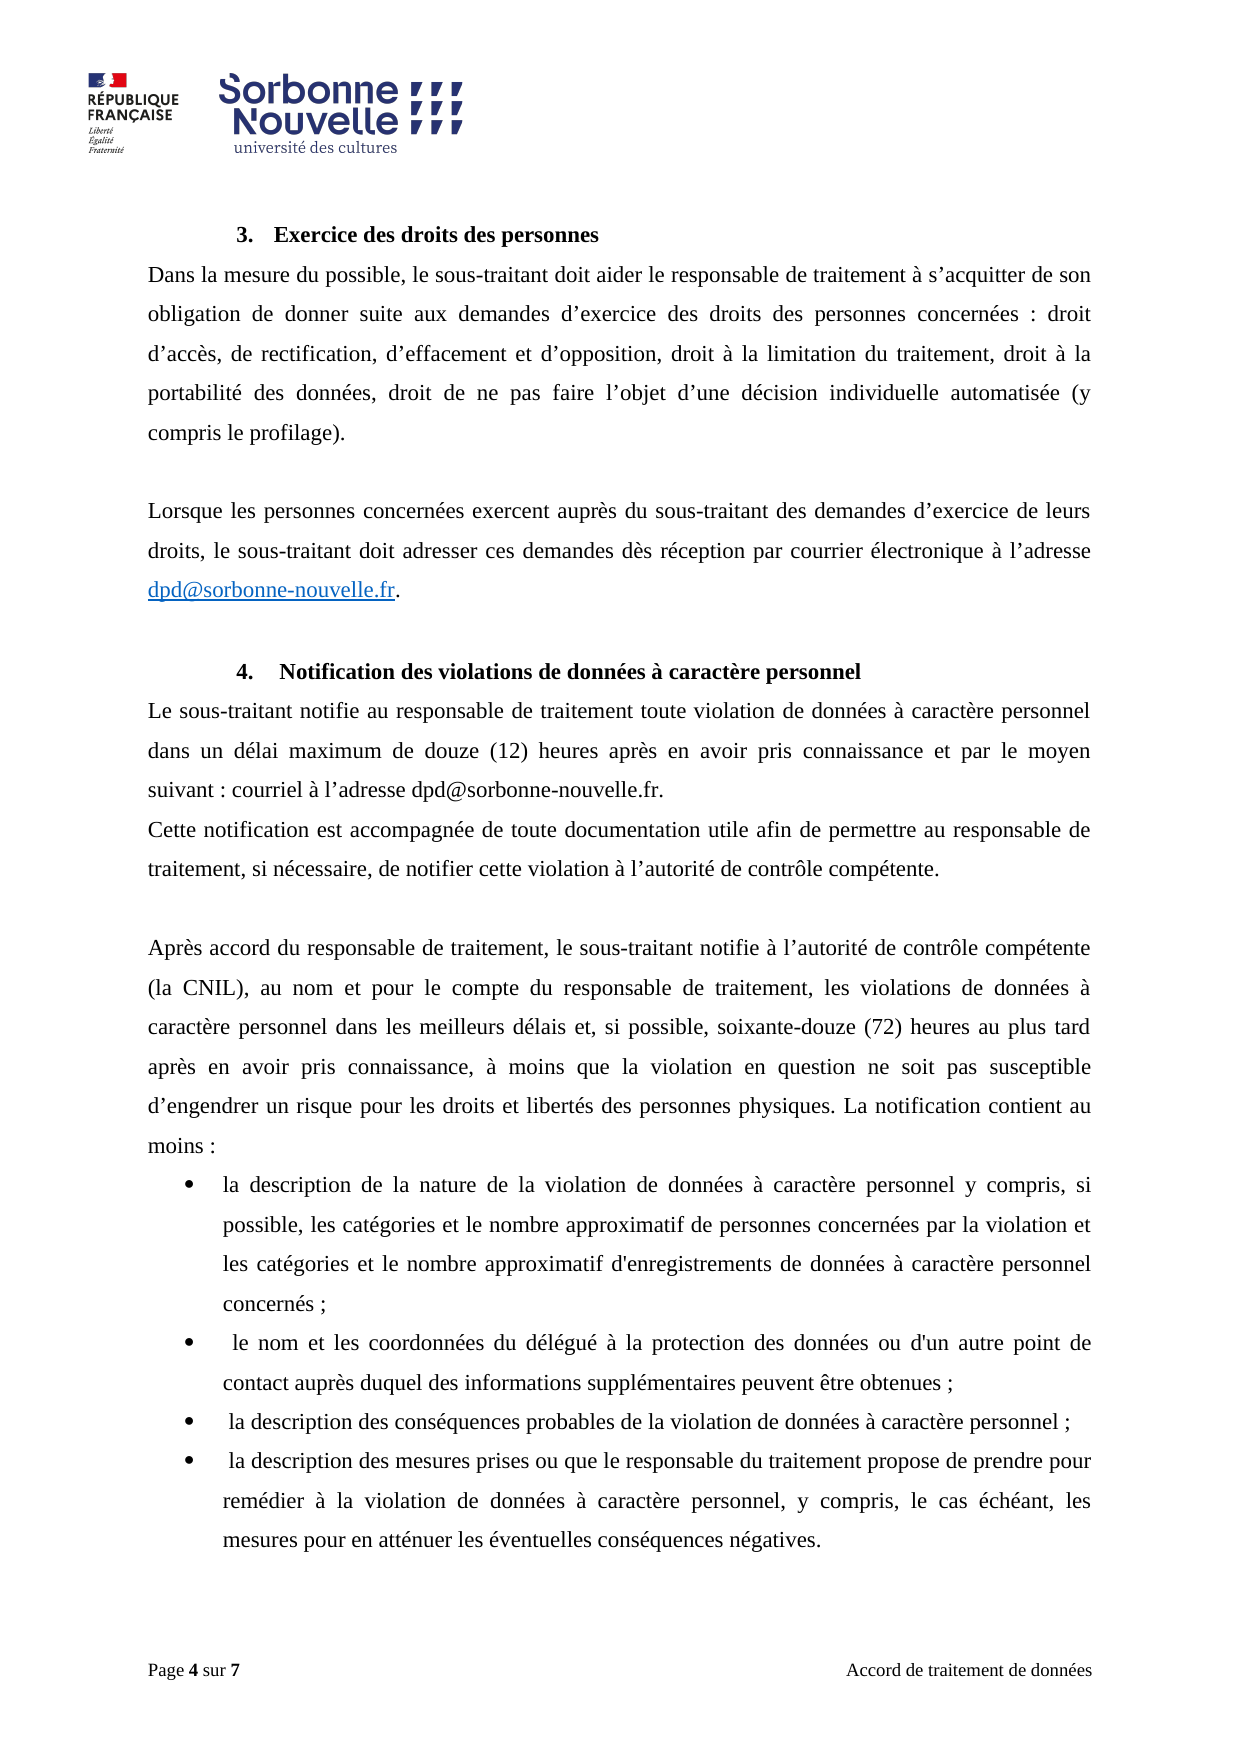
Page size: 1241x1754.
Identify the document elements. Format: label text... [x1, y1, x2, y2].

picture [88, 73, 463, 153]
text Après accord du responsable de traitement, le sous-traitant notifie à l’autorité de contrôle compétente (la CNIL), au nom et pour le compte du responsable de traitement, les violations de données à caractère personnel dans les meilleurs délais et, si possible, soixante-douze (72) heures au plus tard après en avoir pris connaissance, à moins que la violation en question ne soit pas susceptible d’engendrer un risque pour les droits et libertés des personnes physiques. La notification contient au moins : [148, 934, 1093, 1158]
list Exercice des droits des personnes [236, 221, 1093, 248]
list la description des mesures prises ou que le responsable du traitement propose de prendre pour remédier à la violation de données à caractère personnel, y compris, le cas échéant, les mesures pour en atténuer les éventuelles conséquences négatives. [185, 1448, 1093, 1553]
list la description des conséquences probables de la violation de données à caractère personnel ; [185, 1408, 1093, 1434]
text Dans la mesure du possible, le sous-traitant doit aider le responsable de traitement à s’acquitter de son obligation de donner suite aux demandes d’exercice des droits des personnes concernées : droit d’accès, de rectification, d’effacement et d’opposition, droit à la limitation du traitement, droit à la portabilité des données, droit de ne pas faire l’objet d’une décision individuelle automatisée (y compris le profilage). [148, 261, 1093, 445]
text Lorsque les personnes concernées exercent auprès du sous-traitant des demandes d’exercice de leurs droits, le sous-traitant doit adresser ces demandes dès réception par courrier électronique à l’adresse dpd@sorbonne-nouvelle.fr. [148, 498, 1093, 603]
text Le sous-traitant notifie au responsable de traitement toute violation de données à caractère personnel dans un délai maximum de douze (12) heures après en avoir pris connaissance et par le moyen suivant : courriel à l’adresse dpd@sorbonne-nouvelle.fr. [148, 697, 1093, 803]
text Cette notification est accompagnée de toute documentation utile afin de permettre au responsable de traitement, si nécessaire, de notifier cette violation à l’autorité de contrôle compétente. [148, 816, 1093, 882]
list le nom et les coordonnées du délégué à la protection des données ou d'un autre point de contact auprès duquel des informations supplémentaires peuvent être obtenues ; [185, 1329, 1093, 1395]
list Notification des violations de données à caractère personnel [236, 658, 1093, 684]
